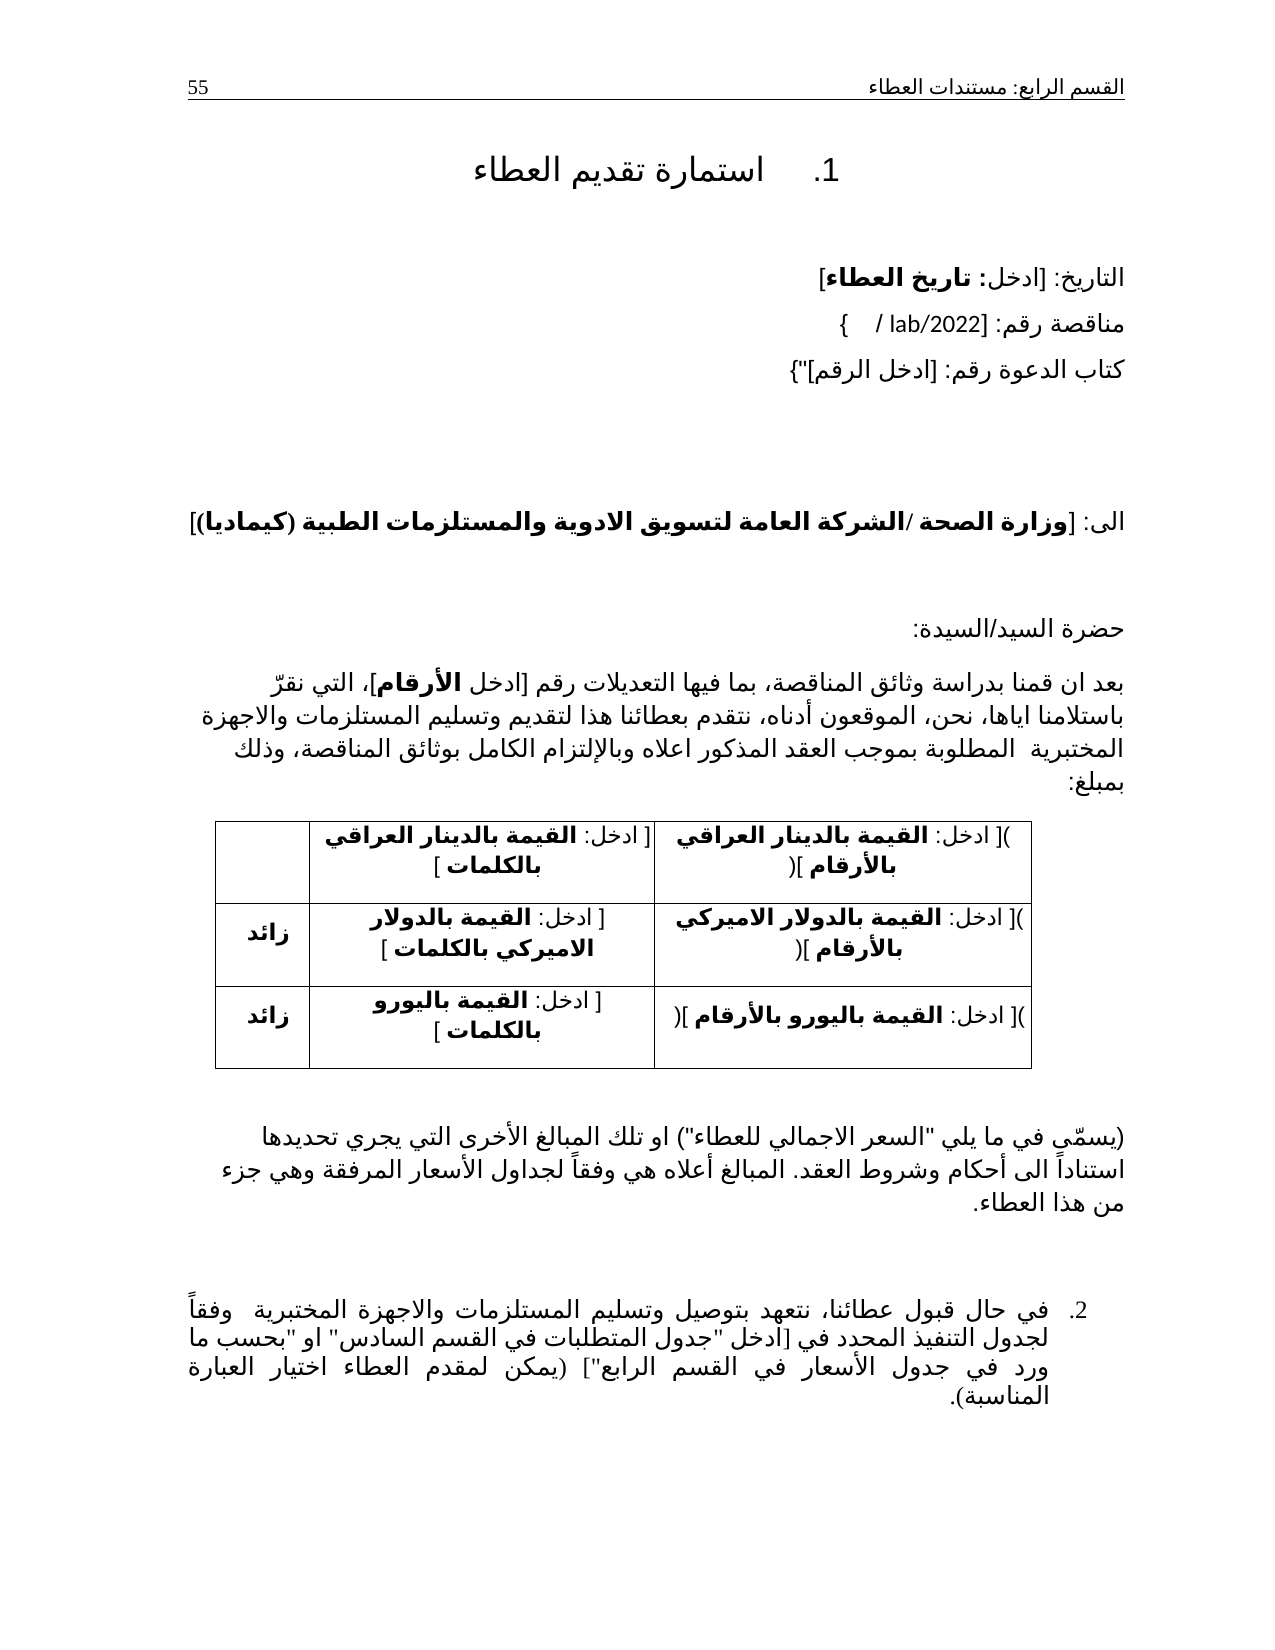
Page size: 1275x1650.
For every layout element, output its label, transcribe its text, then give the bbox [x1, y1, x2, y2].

text بعد ان قمنا بدراسة وثائق المناقصة، بما فيها التعديلات رقم [ادخل الأرقام]، التي نقرّ باستلامنا اياها، نحن، الموقعون أدناه، نتقدم بعطائنا هذا لتقديم وتسليم المستلزمات والاجهزة المختبرية المطلوبة بموجب العقد المذكور اعلاه وبالإلتزام الكامل بوثائق المناقصة، وذلك بمبلغ: [187, 668, 1125, 796]
text حضرة السيد/السيدة: [187, 614, 1125, 643]
table_header [ ادخل: القيمة بالدينار العراقي بالكلمات ] [310, 822, 654, 903]
table_cell )[ ادخل: القيمة باليورو بالأرقام ]( [655, 987, 1031, 1068]
text (يسمّى في ما يلي "السعر الاجمالي للعطاء") او تلك المبالغ الأخرى التي يجري تحديدها استناداً الى أحكام وشروط العقد. المبالغ أعلاه هي وفقاً لجداول الأسعار المرفقة وهي جزء من هذا العطاء. [187, 1122, 1125, 1217]
table_cell زائد [216, 987, 309, 1068]
text 1. استمارة تقديم العطاء [187, 150, 1125, 188]
table_cell زائد [216, 904, 309, 986]
list في حال قبول عطائنا، نتعهد بتوصيل وتسليم المستلزمات والاجهزة المختبرية وفقاً لجدول التنفيذ المحدد في [ادخل "جدول المتطلبات في القسم السادس" او "بحسب ما ورد في جدول الأسعار في القسم الرابع"] (يمكن لمقدم العطاء اختيار العبارة المناسبة). [187, 1295, 1087, 1410]
table_cell [ ادخل: القيمة باليورو بالكلمات ] [310, 987, 654, 1068]
table_header [216, 822, 309, 903]
table_header )[ ادخل: القيمة بالدينار العراقي بالأرقام ]( [655, 822, 1031, 903]
table_cell )[ ادخل: القيمة بالدولار الاميركي بالأرقام ]( [655, 904, 1031, 986]
text التاريخ: [ادخل: تاريخ العطاء] [187, 262, 1125, 291]
table_cell [ ادخل: القيمة بالدولار الاميركي بالكلمات ] [310, 904, 654, 986]
text الى: [وزارة الصحة /الشركة العامة لتسويق الادوية والمستلزمات الطبية (كيماديا)] [187, 507, 1125, 536]
text كتاب الدعوة رقم: [ادخل الرقم]"} [187, 356, 1125, 384]
text مناقصة رقم: [lab/2022 / } [187, 308, 1125, 338]
